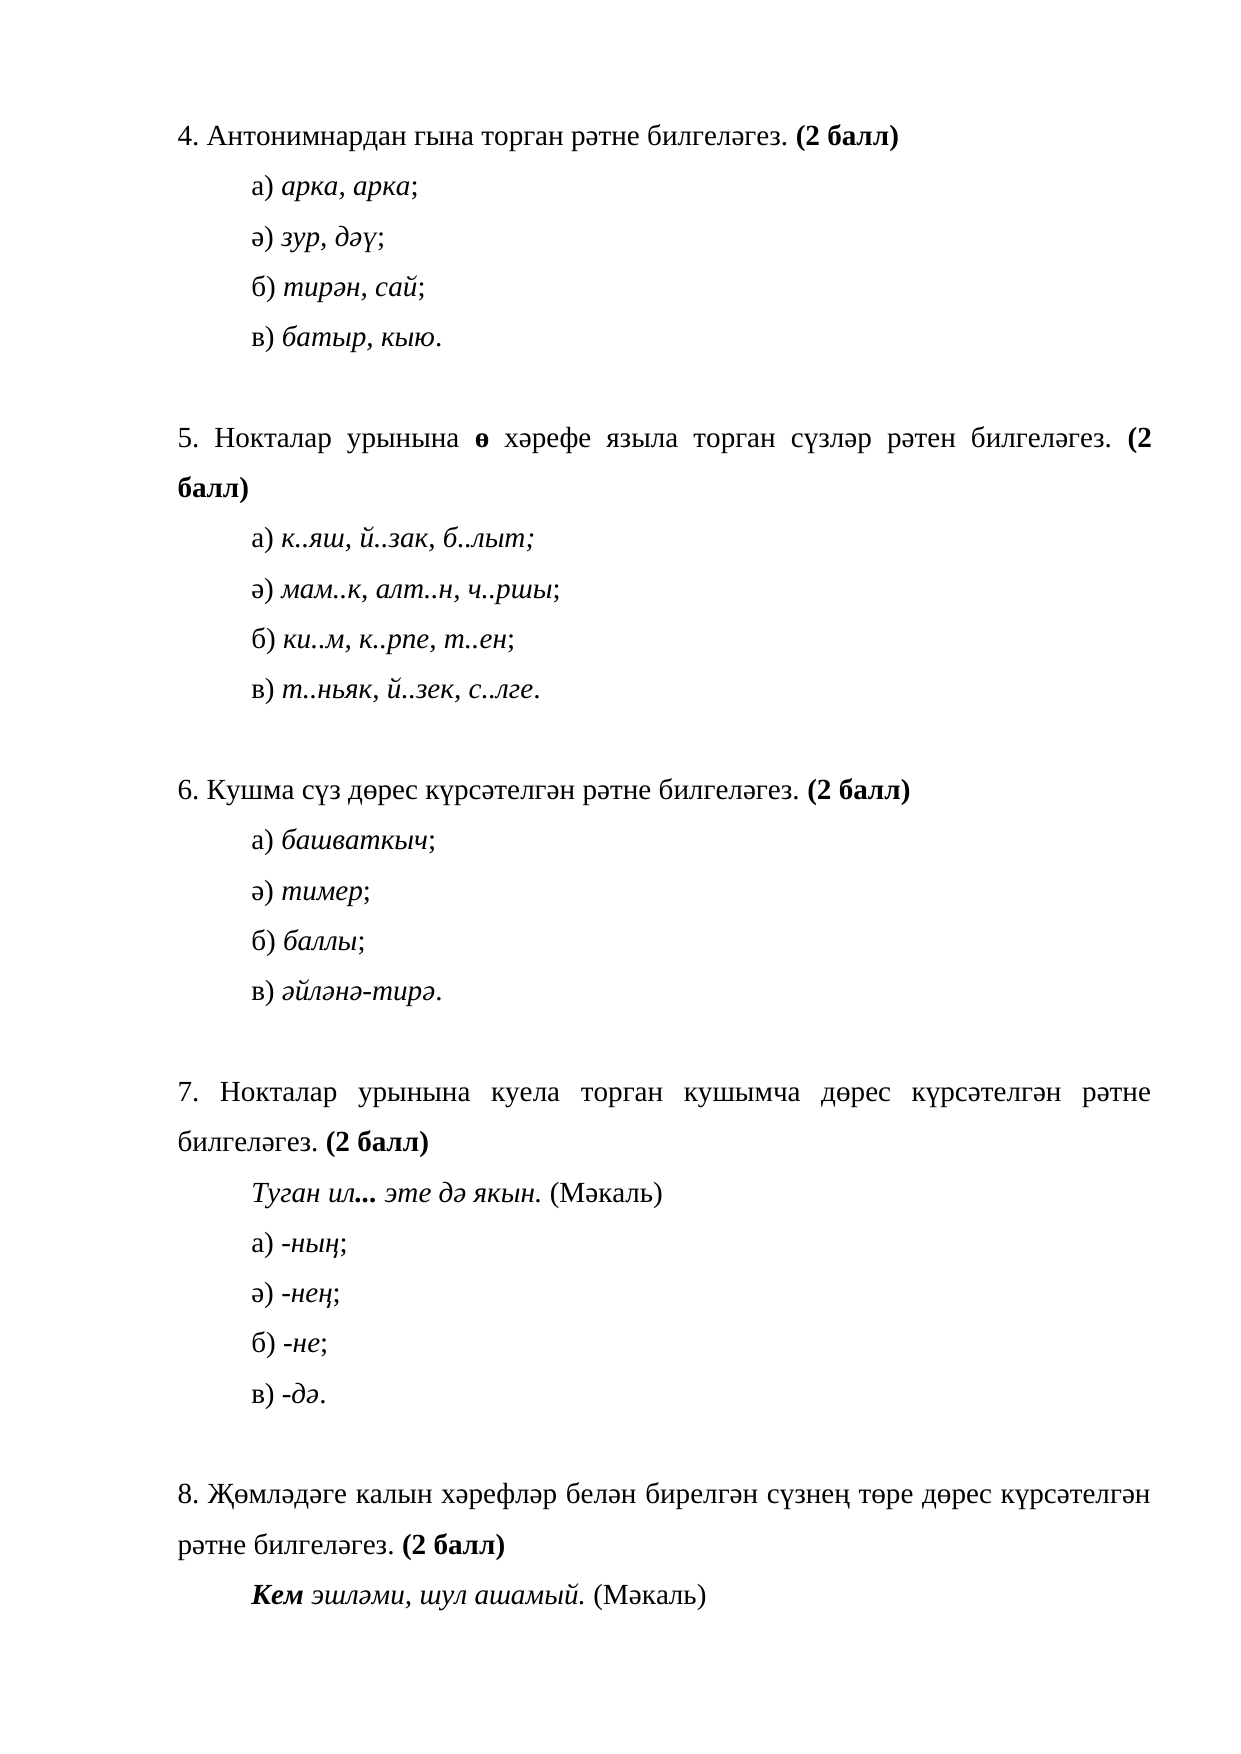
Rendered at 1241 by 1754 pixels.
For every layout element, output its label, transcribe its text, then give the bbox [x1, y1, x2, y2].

text а) башваткыч; [177, 822, 1152, 856]
text б) тирән, сай; [177, 269, 1152, 303]
text б) баллы; [177, 923, 1152, 957]
text в) -дә. [177, 1376, 1152, 1409]
text Туган ил... эте дә якын. (Мәкаль) [177, 1175, 1152, 1208]
text а) арка, арка; [177, 168, 1152, 202]
text в) әйләнә-тирә. [177, 973, 1152, 1007]
text а) к..яш, й..зак, б..лыт; [177, 521, 1152, 554]
text Кем эшләми, шул ашамый. (Мәкаль) [177, 1577, 1152, 1611]
text ә) мам..к, алт..н, ч..ршы; [177, 571, 1152, 604]
text б) -не; [177, 1326, 1152, 1359]
text 8. Җөмләдәге калын хәрефләр белән бирелгән сүзнең төре дөрес күрсәтелгән рәтне билгеләгез. (2 балл) [177, 1477, 1152, 1560]
text 6. Кушма сүз дөрес күрсәтелгән рәтне билгеләгез. (2 балл) [177, 772, 1152, 806]
text ә) -нең; [177, 1275, 1152, 1309]
text а) -ның; [177, 1225, 1152, 1258]
text 5. Нокталар урынына ө хәрефе языла торган сүзләр рәтен билгеләгез. (2 балл) [177, 420, 1152, 504]
text ә) зур, дәү; [177, 219, 1152, 252]
text 7. Нокталар урынына куела торган кушымча дөрес күрсәтелгән рәтне билгеләгез. (2 балл) [177, 1074, 1152, 1158]
text 4. Антонимнардан гына торган рәтне билгеләгез. (2 балл) [177, 118, 1152, 152]
text ә) тимер; [177, 873, 1152, 906]
text в) т..ньяк, й..зек, с..лге. [177, 672, 1152, 705]
text в) батыр, кыю. [177, 319, 1152, 353]
text б) ки..м, к..рпе, т..ен; [177, 621, 1152, 655]
